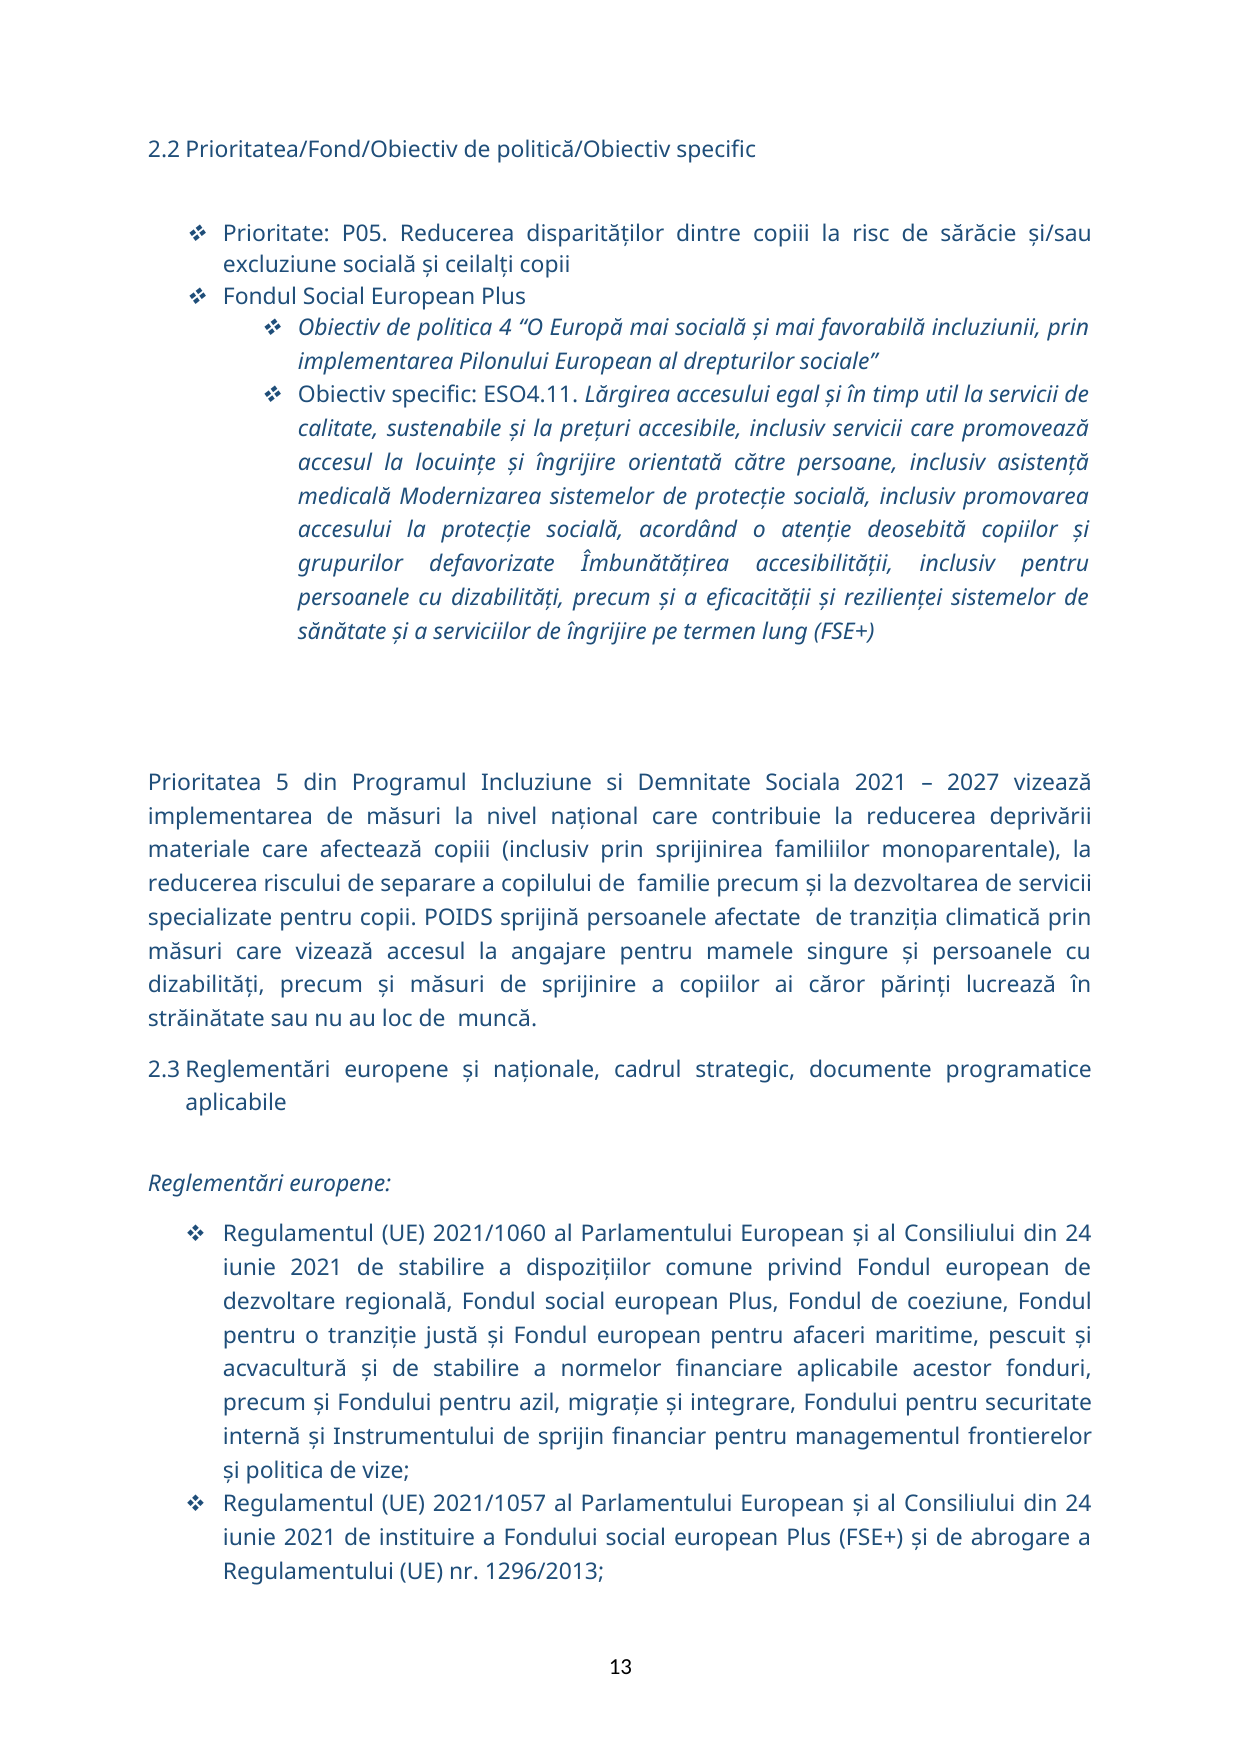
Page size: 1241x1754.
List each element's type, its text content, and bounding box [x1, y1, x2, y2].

list Regulamentul (UE) 2021/1060 al Parlamentului European și al Consiliului din 24 iunie 2021 de stabilire a dispozițiilor comune privind Fondul european de dezvoltare regională, Fondul social european Plus, Fondul de coeziune, Fondul pentru o tranziție justă și Fondul european pentru afaceri maritime, pescuit și acvacultură și de stabilire a normelor financiare aplicabile acestor fonduri, precum și Fondului pentru azil, migrație și integrare, Fondului pentru securitate internă și Instrumentului de sprijin financiar pentru managementul frontierelor și politica de vize; [185, 1217, 1093, 1485]
list Obiectiv specific: ESO4.11. Lărgirea accesului egal și în timp util la servicii de calitate, sustenabile și la prețuri accesibile, inclusiv servicii care promovează accesul la locuințe și îngrijire orientată către persoane, inclusiv asistență medicală Modernizarea sistemelor de protecție socială, inclusiv promovarea accesului la protecție socială, acordând o atenție deosebită copiilor și grupurilor defavorizate Îmbunătățirea accesibilității, inclusiv pentru persoanele cu dizabilități, precum și a eficacității și rezilienței sistemelor de sănătate și a serviciilor de îngrijire pe termen lung (FSE+) [260, 378, 1093, 646]
list Prioritate: P05. Reducerea disparităților dintre copiii la risc de sărăcie și/sau excluziune socială și ceilalți copii [185, 217, 1093, 279]
list Fondul Social European Plus [185, 279, 1093, 311]
text Prioritatea 5 din Programul Incluziune si Demnitate Sociala 2021 – 2027 vizează implementarea de măsuri la nivel național care contribuie la reducerea deprivării materiale care afectează copiii (inclusiv prin sprijinirea familiilor monoparentale), la reducerea riscului de separare a copilului de familie precum și la dezvoltarea de servicii specializate pentru copii. POIDS sprijină persoanele afectate de tranziția climatică prin măsuri care vizează accesul la angajare pentru mamele singure și persoanele cu dizabilități, precum și măsuri de sprijinire a copiilor ai căror părinți lucrează în străinătate sau nu au loc de muncă. [148, 766, 1093, 1033]
list Regulamentul (UE) 2021/1057 al Parlamentului European și al Consiliului din 24 iunie 2021 de instituire a Fondului social european Plus (FSE+) și de abrogare a Regulamentului (UE) nr. 1296/2013; [185, 1487, 1093, 1586]
subtitle Reglementări europene și naționale, cadrul strategic, documente programatice aplicabile [148, 1052, 1093, 1117]
text Reglementări europene: [148, 1167, 1093, 1198]
subtitle Prioritatea/Fond/Obiectiv de politică/Obiectiv specific [148, 133, 1093, 164]
list Obiectiv de politica 4 “O Europă mai socială și mai favorabilă incluziunii, prin implementarea Pilonului European al drepturilor sociale” [260, 311, 1093, 376]
